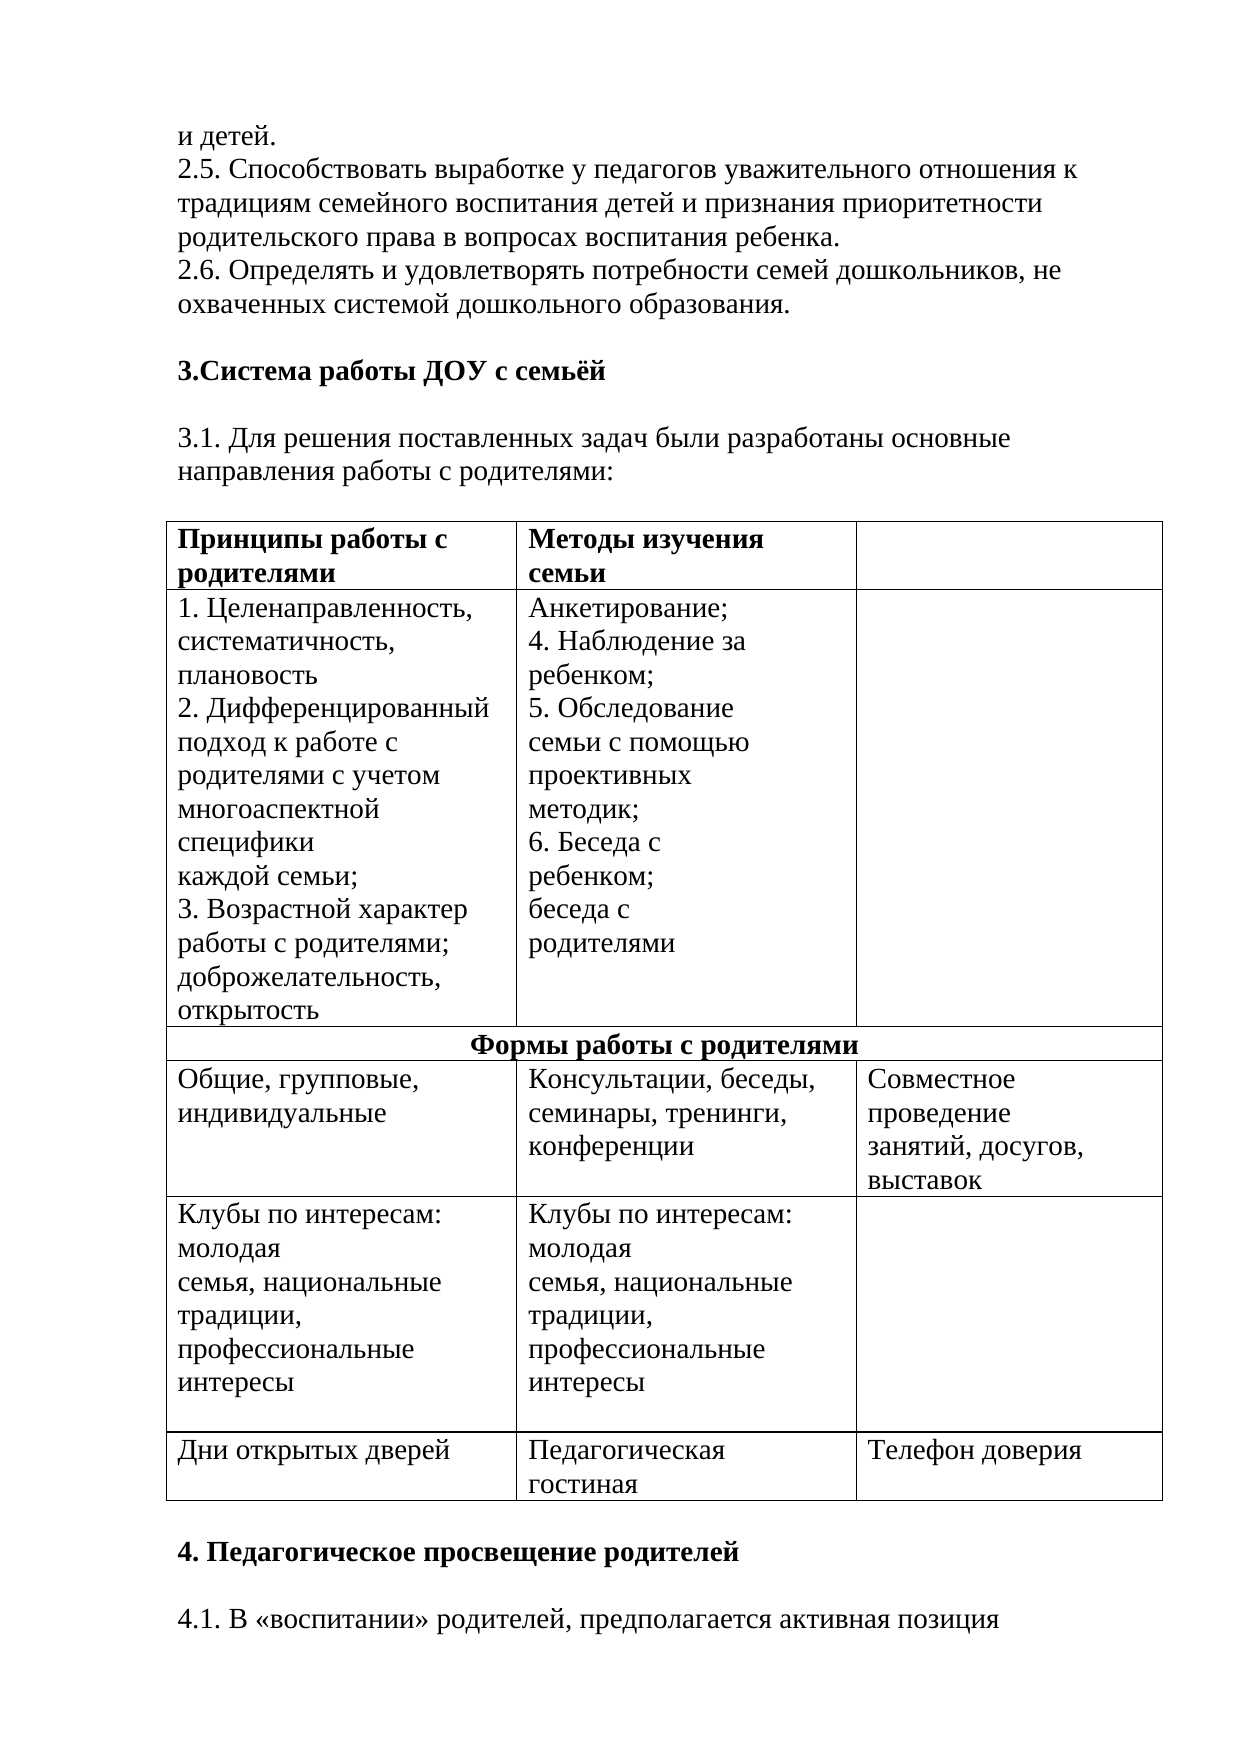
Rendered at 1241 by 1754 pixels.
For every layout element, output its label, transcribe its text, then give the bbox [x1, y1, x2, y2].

text традициям семейного воспитания детей и признания приоритетности [177, 185, 1152, 219]
text 4. Педагогическое просвещение родителей [177, 1534, 1152, 1568]
text 3.1. Для решения поставленных задач были разработаны основные [177, 420, 1152, 453]
text охваченных системой дошкольного образования. [177, 286, 1152, 319]
table_cell Консультации, беседы, семинары, тренинги, конференции [517, 1061, 856, 1196]
text 3.Система работы ДОУ с семьёй [177, 353, 1152, 386]
table_cell Анкетирование; 4. Наблюдение за ребенком; 5. Обследование семьи с помощью проективных методик; 6. Беседа с ребенком; беседа с родителями [517, 590, 856, 1026]
table_cell [857, 590, 1162, 1026]
text 2.6. Определять и удовлетворять потребности семей дошкольников, не [177, 252, 1152, 286]
table_cell Клубы по интересам: молодая семья, национальные традиции, профессиональные интересы [167, 1197, 516, 1431]
table_cell Дни открытых дверей [167, 1433, 516, 1499]
text направления работы с родителями: [177, 453, 1152, 487]
table_cell Общие, групповые, индивидуальные [167, 1061, 516, 1196]
table_cell Клубы по интересам: молодая семья, национальные традиции, профессиональные интересы [517, 1197, 856, 1431]
text родительского права в вопросах воспитания ребенка. [177, 219, 1152, 252]
text и детей. [177, 118, 1152, 152]
table_header Принципы работы с родителями [167, 522, 516, 589]
text 2.5. Способствовать выработке у педагогов уважительного отношения к [177, 152, 1152, 185]
table_cell Формы работы с родителями [167, 1027, 1162, 1060]
table_cell Педагогическая гостиная [517, 1433, 856, 1499]
table_cell Совместное проведение занятий, досугов, выставок [857, 1061, 1162, 1196]
table_header Методы изучения семьи [517, 522, 856, 589]
table_header [857, 522, 1162, 589]
text 4.1. В «воспитании» родителей, предполагается активная позиция [177, 1601, 1152, 1635]
table_cell [857, 1197, 1162, 1431]
table_cell Телефон доверия [857, 1433, 1162, 1499]
table_cell 1. Целенаправленность, систематичность, плановость 2. Дифференцированный подход к работе с родителями с учетом многоаспектной специфики каждой семьи; 3. Возрастной характер работы с родителями; доброжелательность, открытость [167, 590, 516, 1026]
